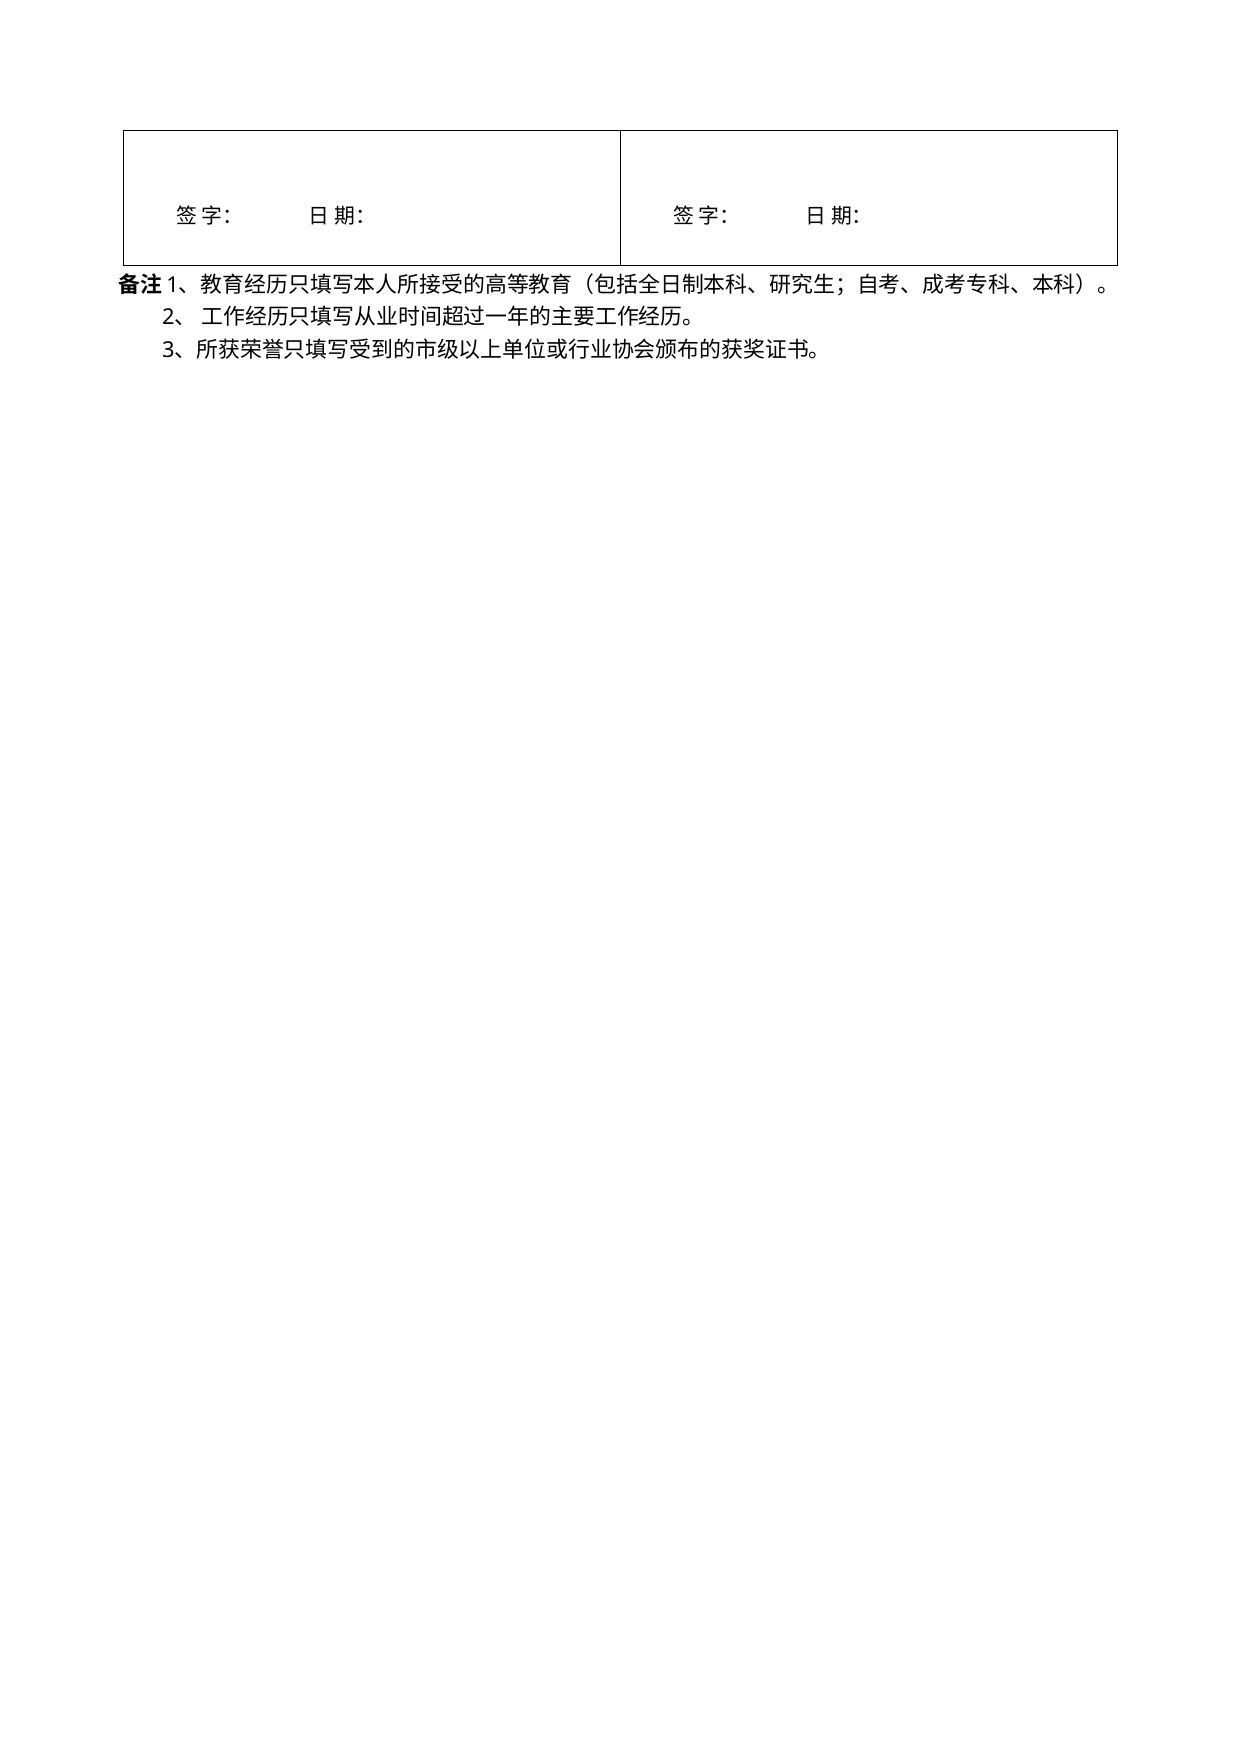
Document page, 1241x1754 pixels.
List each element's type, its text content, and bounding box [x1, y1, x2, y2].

table_cell 签 字： 日 期： [621, 131, 1117, 265]
text 备注1、教育经历只填写本人所接受的高等教育（包括全日制本科、研究生；自考、成考专科、本科）。 [118, 266, 1122, 299]
list 3、所获荣誉只填写受到的市级以上单位或行业协会颁布的获奖证书。 [118, 331, 1122, 364]
list 2、 工作经历只填写从业时间超过一年的主要工作经历。 [118, 299, 1122, 331]
table_cell 签 字： 日 期： [124, 131, 620, 265]
